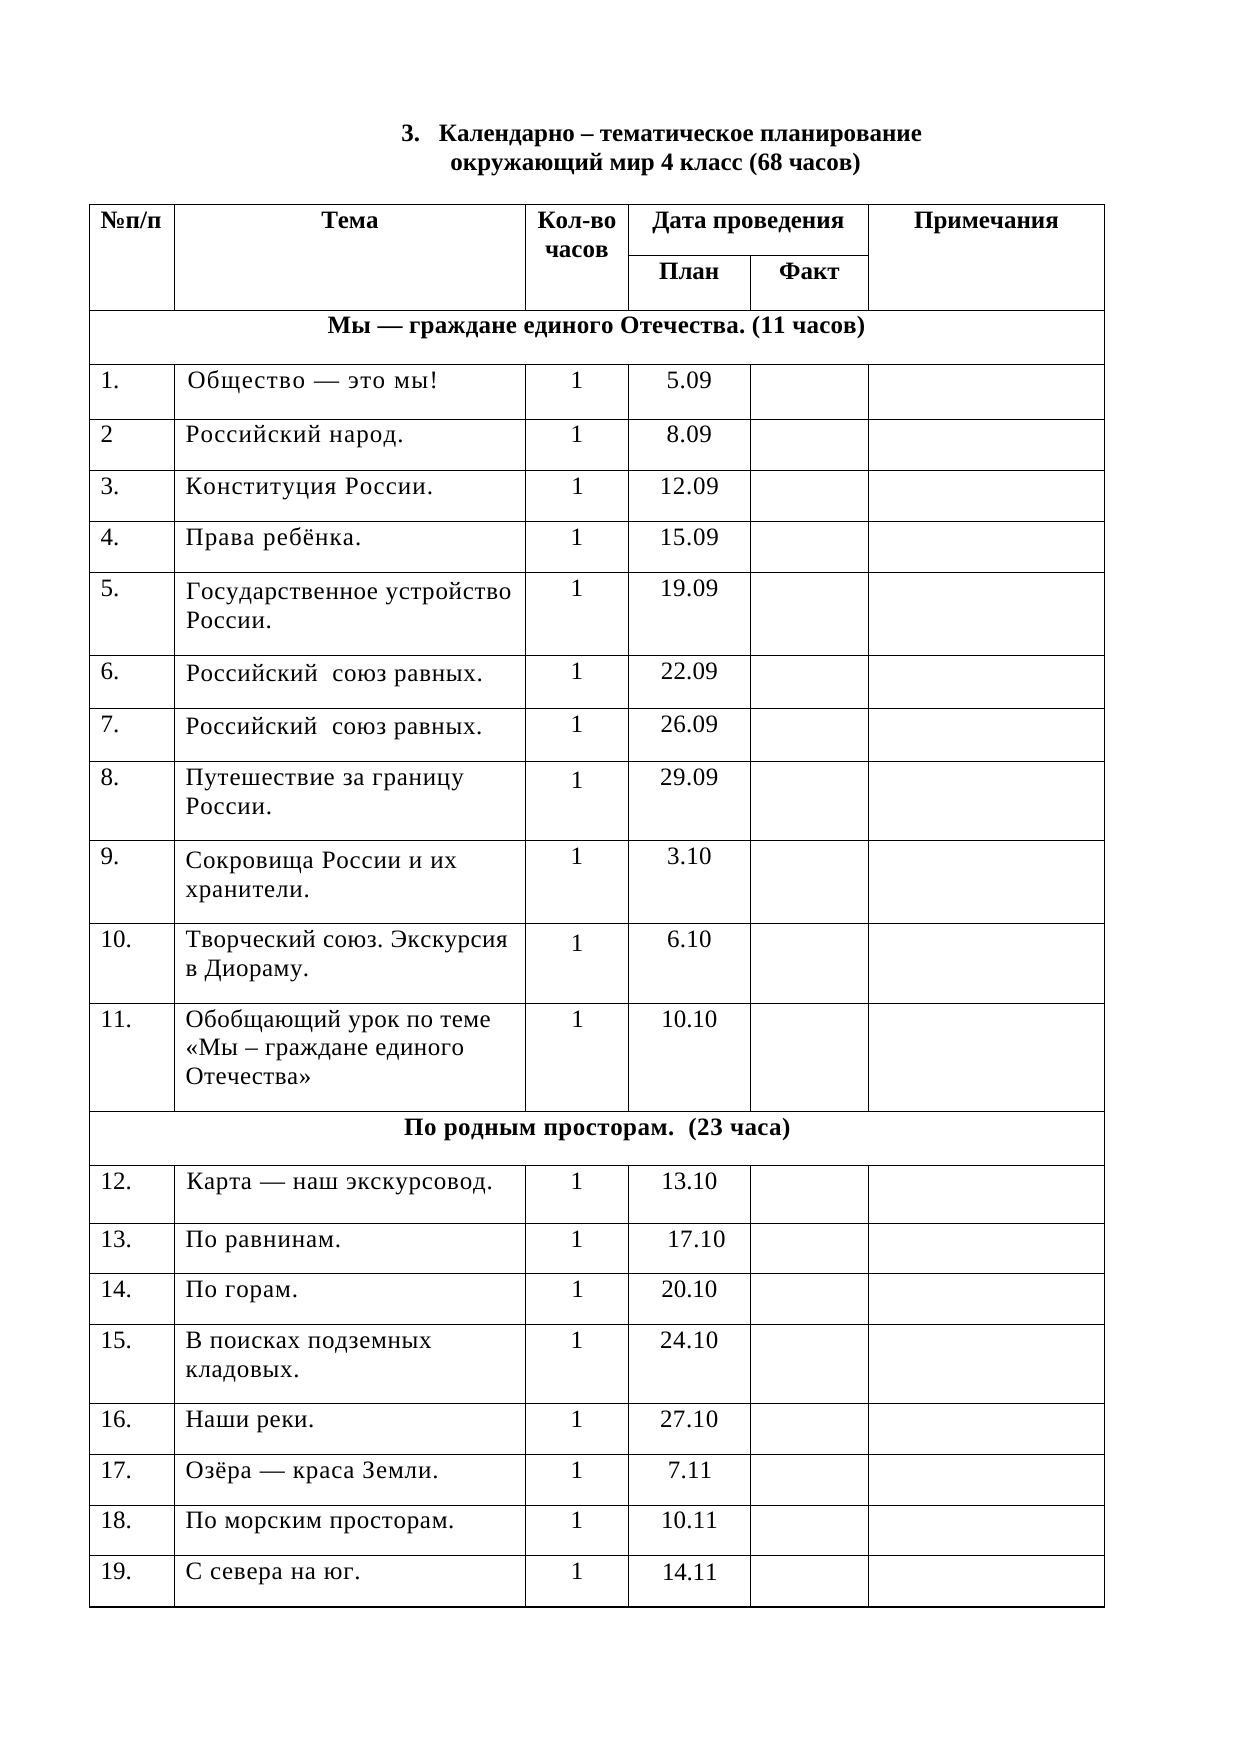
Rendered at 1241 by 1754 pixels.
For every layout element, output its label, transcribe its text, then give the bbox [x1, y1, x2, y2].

table_cell 2 [90, 420, 174, 470]
table_cell 1 [526, 471, 628, 521]
table_cell 1 [526, 841, 628, 923]
table_cell С севера на юг. [175, 1556, 525, 1606]
table_cell [869, 924, 1104, 1003]
table_cell Обобщающий урок по теме «Мы – граждане единого Отечества» [175, 1004, 525, 1111]
table_cell [869, 762, 1104, 840]
table_cell [751, 365, 868, 418]
table_cell 1 [526, 762, 628, 840]
table_cell [869, 471, 1104, 521]
table_cell [869, 365, 1104, 418]
table_cell 26.09 [629, 709, 750, 761]
table_cell Государственное устройство России. [175, 573, 525, 655]
table_cell [751, 1404, 868, 1454]
table_cell 6. [90, 656, 174, 708]
table_cell [751, 1556, 868, 1606]
table_cell [869, 1404, 1104, 1454]
table_cell Карта — наш экскурсовод. [175, 1166, 525, 1223]
table_cell 19. [90, 1556, 174, 1606]
table_cell [869, 709, 1104, 761]
table_cell Мы — граждане единого Отечества. (11 часов) [90, 311, 1104, 364]
table_cell 1 [526, 573, 628, 655]
table_cell Российский союз равных. [175, 656, 525, 708]
table_cell 1 [526, 656, 628, 708]
table_cell [751, 471, 868, 521]
table_cell 17.10 [629, 1224, 750, 1273]
table_cell [751, 924, 868, 1003]
table_cell 12. [90, 1166, 174, 1223]
table_cell 24.10 [629, 1325, 750, 1403]
table_cell По родным просторам. (23 часа) [90, 1112, 1104, 1165]
table_cell [751, 1224, 868, 1273]
table_cell 1 [526, 1404, 628, 1454]
table_cell 1 [526, 1004, 628, 1111]
table_cell 1. [90, 365, 174, 418]
table_cell 9. [90, 841, 174, 923]
table_cell [869, 841, 1104, 923]
table_cell [869, 1274, 1104, 1324]
table_cell По равнинам. [175, 1224, 525, 1273]
table_cell 10.11 [629, 1506, 750, 1555]
table_cell [869, 1004, 1104, 1111]
table_cell 7. [90, 709, 174, 761]
table_cell План [629, 256, 750, 309]
table_cell 3.10 [629, 841, 750, 923]
table_cell [869, 656, 1104, 708]
table_cell 1 [526, 1224, 628, 1273]
table_cell [751, 420, 868, 470]
table_cell 5. [90, 573, 174, 655]
table_cell [751, 656, 868, 708]
table_cell [869, 1166, 1104, 1223]
table_cell Творческий союз. Экскурсия в Диораму. [175, 924, 525, 1003]
table_cell 1 [526, 365, 628, 418]
table_cell [751, 762, 868, 840]
table_cell Путешествие за границу России. [175, 762, 525, 840]
table_cell [869, 1325, 1104, 1403]
table_cell Конституция России. [175, 471, 525, 521]
table_cell Права ребёнка. [175, 522, 525, 572]
table_cell 14. [90, 1274, 174, 1324]
table_cell [751, 1325, 868, 1403]
table_header №п/п [90, 205, 174, 309]
table_cell 10. [90, 924, 174, 1003]
table_cell [869, 1506, 1104, 1555]
table_cell 7.11 [629, 1455, 750, 1504]
table_cell 1 [526, 1556, 628, 1606]
table_cell По горам. [175, 1274, 525, 1324]
table_cell 20.10 [629, 1274, 750, 1324]
table_cell [869, 1455, 1104, 1504]
table_cell 14.11 [629, 1556, 750, 1606]
table_cell [751, 1455, 868, 1504]
table_cell [751, 1506, 868, 1555]
table_cell 13. [90, 1224, 174, 1273]
table_cell [751, 522, 868, 572]
table_cell 27.10 [629, 1404, 750, 1454]
table_cell [869, 522, 1104, 572]
table_cell 10.10 [629, 1004, 750, 1111]
list Календарно – тематическое планирование [201, 118, 1122, 147]
table_cell 6.10 [629, 924, 750, 1003]
table_cell 1 [526, 1325, 628, 1403]
table_cell 1 [526, 1166, 628, 1223]
table_cell [869, 1556, 1104, 1606]
table_header Примечания [869, 205, 1104, 309]
table_cell По морским просторам. [175, 1506, 525, 1555]
table_cell Озёра — краса Земли. [175, 1455, 525, 1504]
table_cell 4. [90, 522, 174, 572]
table_cell Российский народ. [175, 420, 525, 470]
table_cell 1 [526, 924, 628, 1003]
table_cell Общество — это мы! [175, 365, 525, 418]
table_cell 1 [526, 522, 628, 572]
table_cell 13.10 [629, 1166, 750, 1223]
table_cell [751, 573, 868, 655]
table_cell 18. [90, 1506, 174, 1555]
table_cell 17. [90, 1455, 174, 1504]
table_cell 11. [90, 1004, 174, 1111]
table_cell 5.09 [629, 365, 750, 418]
table_header Кол-во часов [526, 205, 628, 309]
table_cell Факт [751, 256, 868, 309]
table_cell [869, 420, 1104, 470]
table_cell [869, 1224, 1104, 1273]
table_cell В поисках подземных кладовых. [175, 1325, 525, 1403]
table_cell 1 [526, 1274, 628, 1324]
table_cell 1 [526, 420, 628, 470]
table_cell 12.09 [629, 471, 750, 521]
table_cell 15.09 [629, 522, 750, 572]
table_cell Наши реки. [175, 1404, 525, 1454]
table_cell 8.09 [629, 420, 750, 470]
text окружающий мир 4 класс (68 часов) [89, 147, 1122, 176]
table_cell 19.09 [629, 573, 750, 655]
table_cell 15. [90, 1325, 174, 1403]
table_cell [869, 573, 1104, 655]
table_cell 3. [90, 471, 174, 521]
table_cell 1 [526, 1506, 628, 1555]
table_cell [751, 1274, 868, 1324]
table_cell 8. [90, 762, 174, 840]
table_cell 16. [90, 1404, 174, 1454]
table_cell [751, 709, 868, 761]
table_header Дата проведения [629, 205, 868, 255]
table_cell Сокровища России и их хранители. [175, 841, 525, 923]
table_cell [751, 1004, 868, 1111]
table_cell 22.09 [629, 656, 750, 708]
table_cell Российский союз равных. [175, 709, 525, 761]
table_cell 1 [526, 1455, 628, 1504]
table_cell 29.09 [629, 762, 750, 840]
table_cell [751, 841, 868, 923]
table_header Тема [175, 205, 525, 309]
table_cell [751, 1166, 868, 1223]
table_cell 1 [526, 709, 628, 761]
